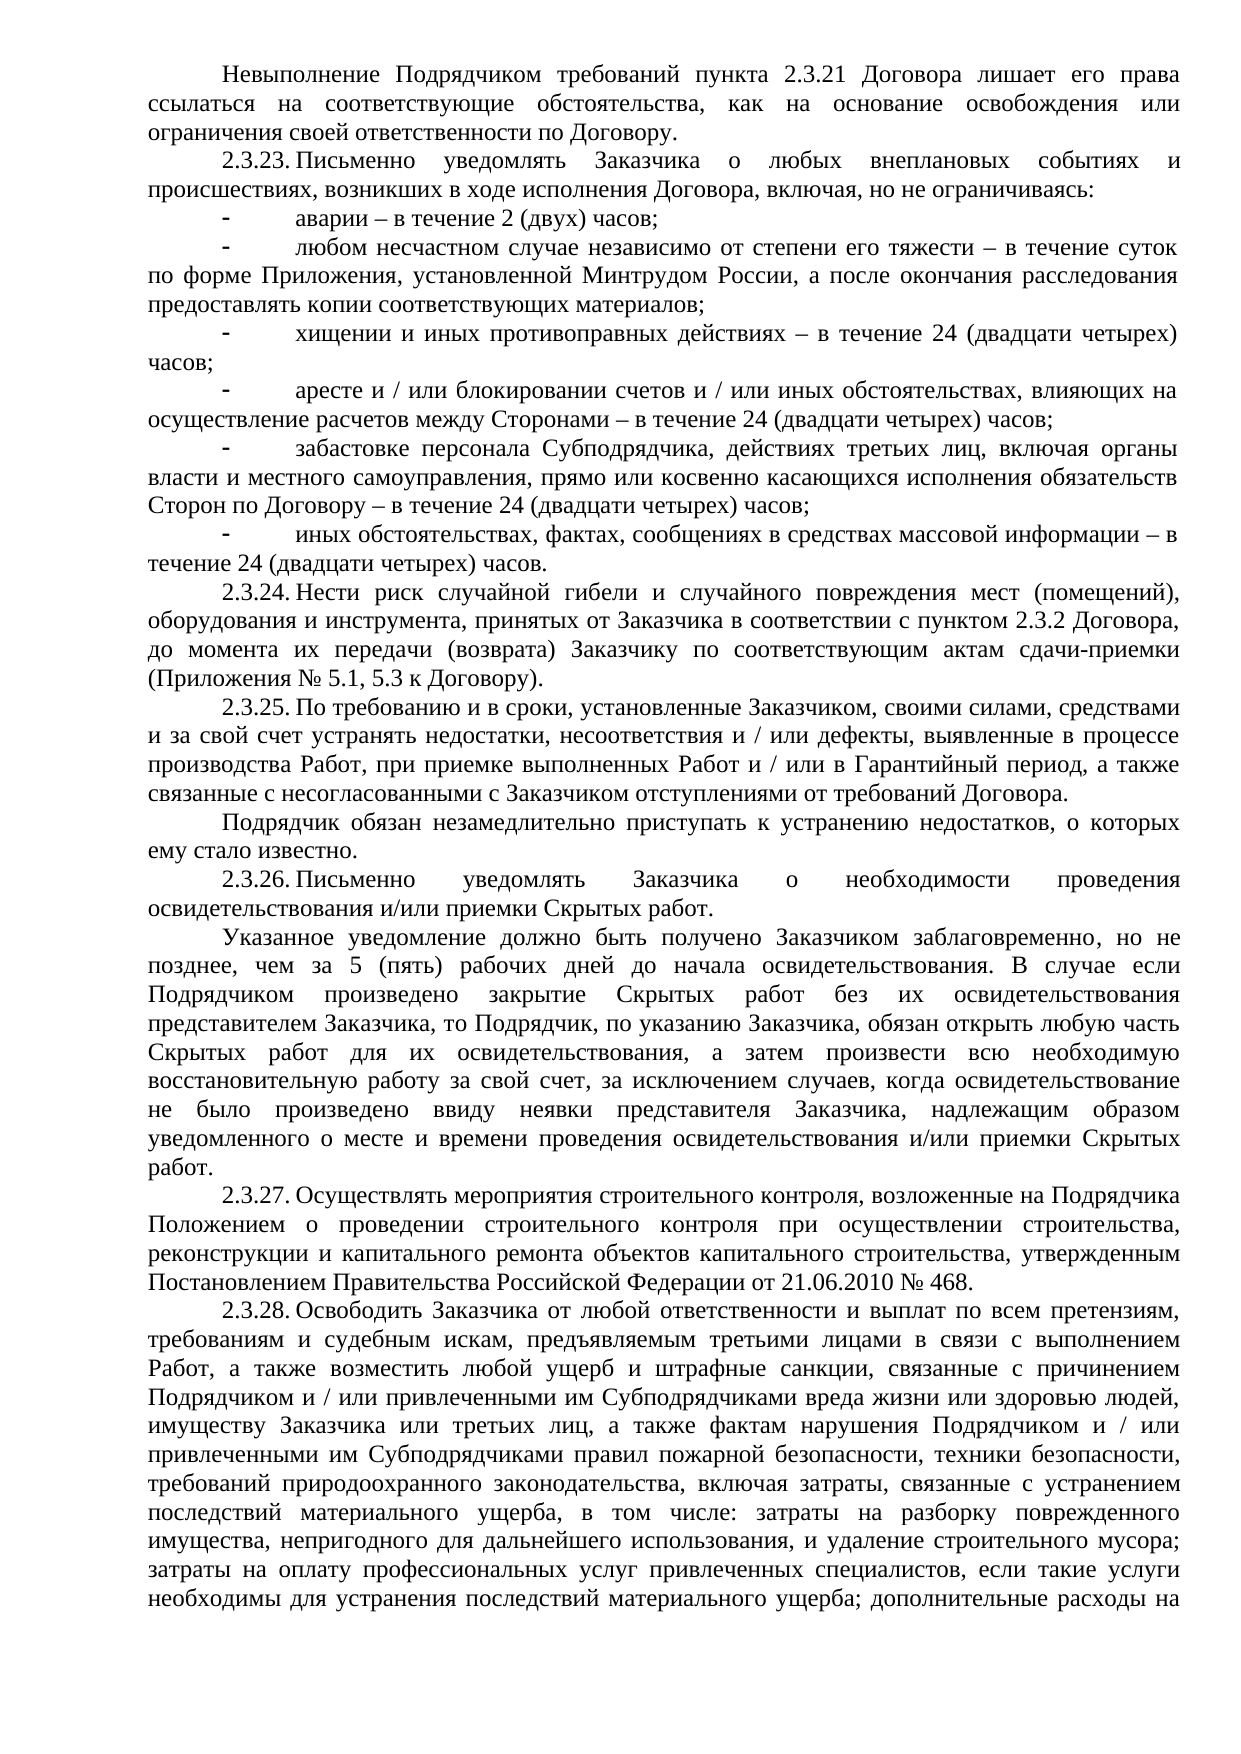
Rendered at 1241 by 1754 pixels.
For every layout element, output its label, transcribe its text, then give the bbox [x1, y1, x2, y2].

list Осуществлять мероприятия строительного контроля, возложенные на Подрядчика Положением о проведении строительного контроля при осуществлении строительства, реконструкции и капитального ремонта объектов капитального строительства, утвержденным Постановлением Правительства Российской Федерации от 21.06.2010 № 468. [148, 1180, 1181, 1295]
list Письменно уведомлять Заказчика о необходимости проведения освидетельствования и/или приемки Скрытых работ. [148, 864, 1181, 922]
list Подрядчик обязан незамедлительно приступать к устранению недостатков, о которых ему стало известно. [148, 807, 1181, 864]
list Письменно уведомлять Заказчика о любых внеплановых событиях и происшествиях, возникших в ходе исполнения Договора, включая, но не ограничиваясь: [148, 145, 1181, 203]
list иных обстоятельствах, фактах, сообщениях в средствах массовой информации – в течение 24 (двадцати четырех) часов. [148, 519, 1179, 577]
list Невыполнение Подрядчиком требований пункта 2.3.21 Договора лишает его права ссылаться на соответствующие обстоятельства, как на основание освобождения или ограничения своей ответственности по Договору. [148, 59, 1181, 145]
list забастовке персонала Субподрядчика, действиях третьих лиц, включая органы власти и местного самоуправления, прямо или косвенно касающихся исполнения обязательств Сторон по Договору – в течение 24 (двадцати четырех) часов; [148, 433, 1179, 519]
list любом несчастном случае независимо от степени его тяжести – в течение суток по форме Приложения, установленной Минтрудом России, а после окончания расследования предоставлять копии соответствующих материалов; [148, 232, 1179, 318]
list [148, 1295, 1181, 1497]
list хищении и иных противоправных действиях – в течение 24 (двадцати четырех) часов; [148, 318, 1179, 375]
list Нести риск случайной гибели и случайного повреждения мест (помещений), оборудования и инструмента, принятых от Заказчика в соответствии с пунктом 2.3.2 Договора, до момента их передачи (возврата) Заказчику по соответствующим актам сдачи-приемки (Приложения № 5.1, 5.3 к Договору). [148, 577, 1181, 692]
list По требованию и в сроки, установленные Заказчиком, своими силами, средствами и за свой счет устранять недостатки, несоответствия и / или дефекты, выявленные в процессе производства Работ, при приемке выполненных Работ и / или в Гарантийный период, а также связанные с несогласованными с Заказчиком отступлениями от требований Договора. [148, 692, 1181, 807]
list аресте и / или блокировании счетов и / или иных обстоятельствах, влияющих на осуществление расчетов между Сторонами – в течение 24 (двадцати четырех) часов; [148, 375, 1179, 433]
list Указанное уведомление должно быть получено Заказчиком заблаговременно, но не позднее, чем за 5 (пять) рабочих дней до начала освидетельствования. В случае если Подрядчиком произведено закрытие Скрытых работ без их освидетельствования представителем Заказчика, то Подрядчик, по указанию Заказчика, обязан открыть любую часть Скрытых работ для их освидетельствования, а затем произвести всю необходимую восстановительную работу за свой счет, за исключением случаев, когда освидетельствование не было произведено ввиду неявки представителя Заказчика, надлежащим образом уведомленного о месте и времени проведения освидетельствования и/или приемки Скрытых работ. [148, 922, 1181, 1180]
list аварии – в течение 2 (двух) часов; [148, 203, 1179, 232]
